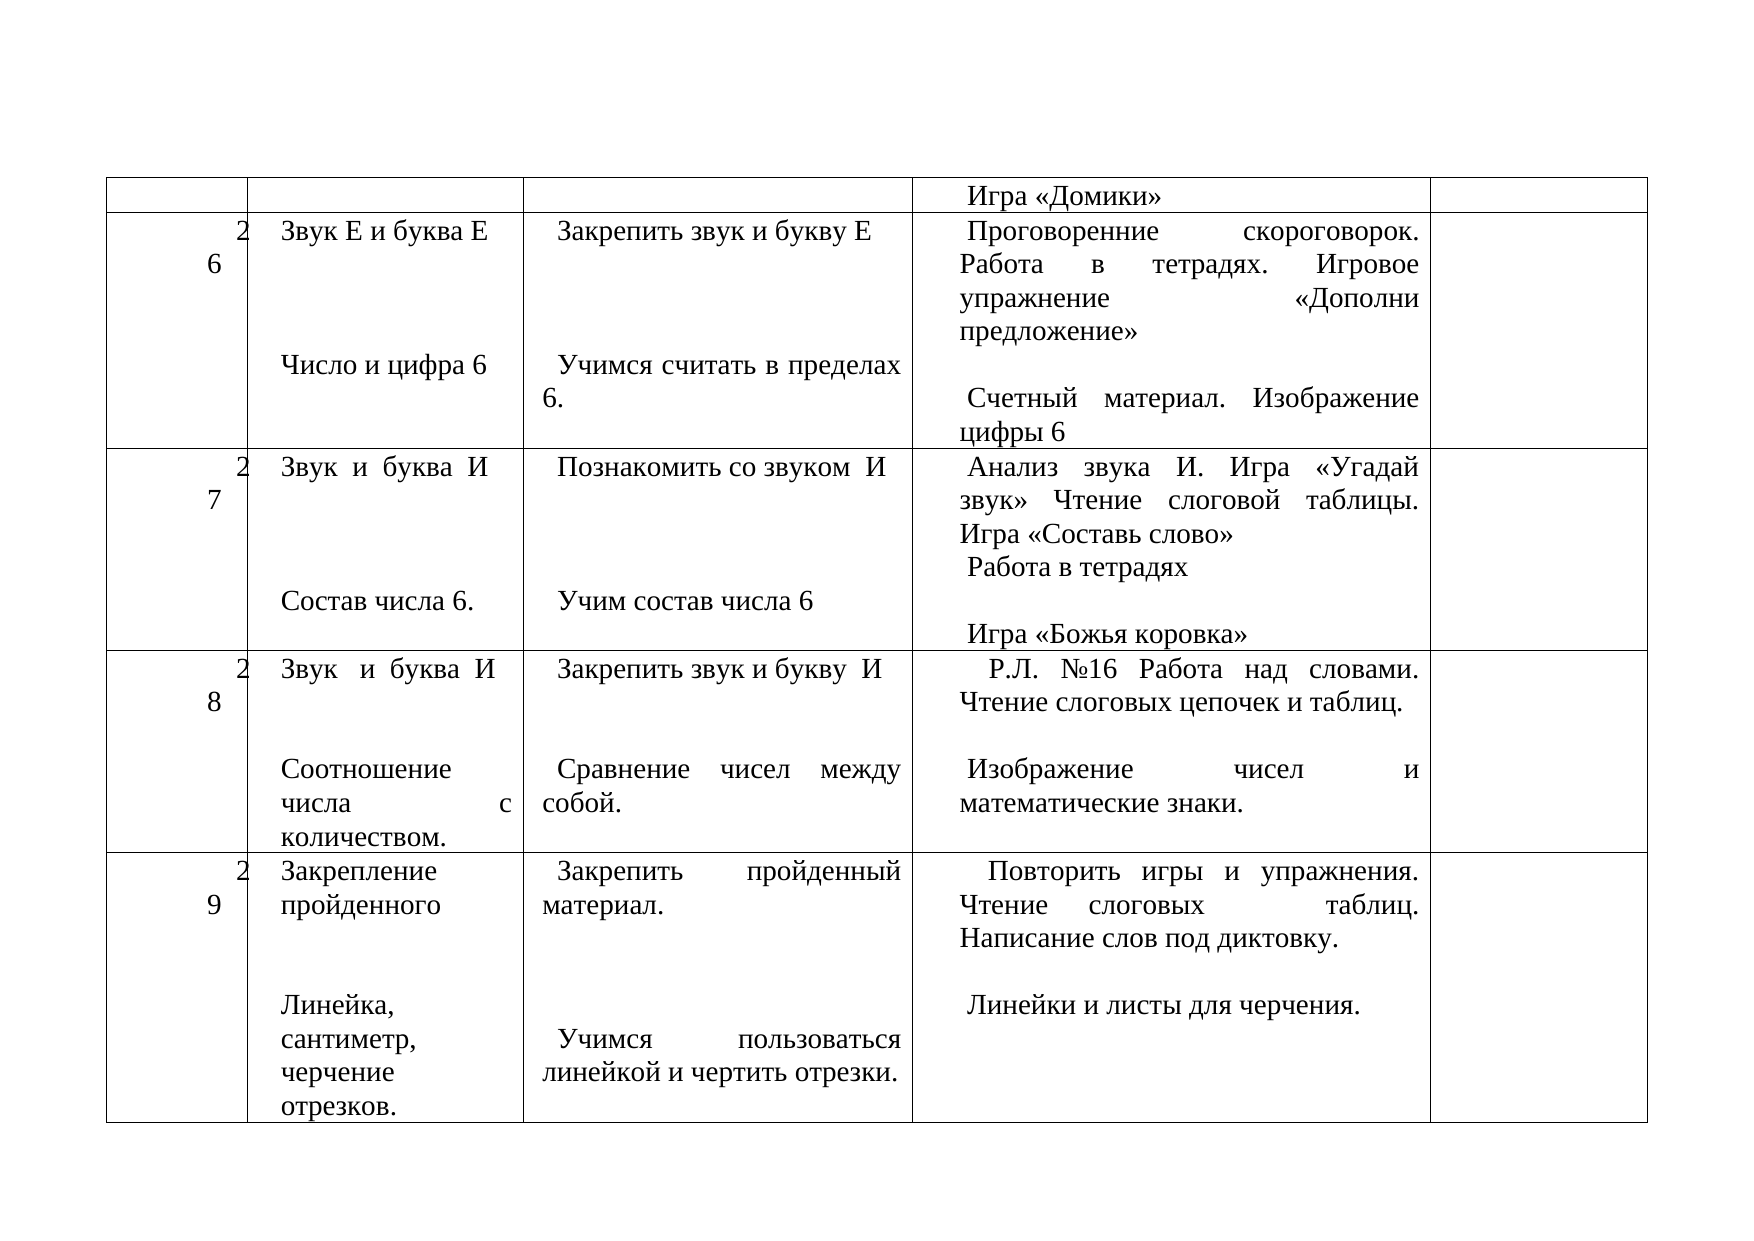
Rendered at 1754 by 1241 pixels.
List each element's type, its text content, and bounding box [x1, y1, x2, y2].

table_cell Звук Е и буква Е Число и цифра 6 [248, 213, 523, 448]
table_cell Р.Л. №16 Работа над словами. Чтение слоговых цепочек и таблиц. Изображение чисел и математические знаки. [913, 651, 1430, 852]
table_cell Закрепить пройденный материал. Учимся пользоваться линейкой и чертить отрезки. [524, 853, 912, 1122]
table_cell Анализ звука И. Игра «Угадай звук» Чтение слоговой таблицы. Игра «Составь слово» Работа в тетрадях Игра «Божья коровка» [913, 449, 1430, 650]
table_cell [1431, 449, 1647, 650]
table_cell 29 [107, 853, 247, 1122]
table_cell Проговоренние скороговорок. Работа в тетрадях. Игровое упражнение «Дополни предложение» Счетный материал. Изображение цифры 6 [913, 213, 1430, 448]
table_cell Закрепление пройденного Линейка, сантиметр, черчение отрезков. [248, 853, 523, 1122]
table_cell 28 [107, 651, 247, 852]
table_cell Познакомить со звуком И Учим состав числа 6 [524, 449, 912, 650]
table_cell Повторить игры и упражнения. Чтение слоговых таблиц. Написание слов под диктовку. Линейки и листы для черчения. [913, 853, 1430, 1122]
table_cell Закрепить звук и букву Е Учимся считать в пределах 6. [524, 213, 912, 448]
table_cell [1431, 178, 1647, 212]
table_cell [1431, 213, 1647, 448]
table_cell Звук и буква И Состав числа 6. [248, 449, 523, 650]
table_cell 26 [107, 213, 247, 448]
table_cell Звук и буква И Соотношение числа с количеством. [248, 651, 523, 852]
table_cell Закрепить звук и букву И Сравнение чисел между собой. [524, 651, 912, 852]
table_cell [1431, 651, 1647, 852]
table_cell 25 [107, 178, 247, 212]
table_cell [524, 178, 912, 212]
table_cell 27 [107, 449, 247, 650]
table_cell [1431, 853, 1647, 1122]
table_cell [248, 178, 523, 212]
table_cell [913, 178, 1430, 212]
